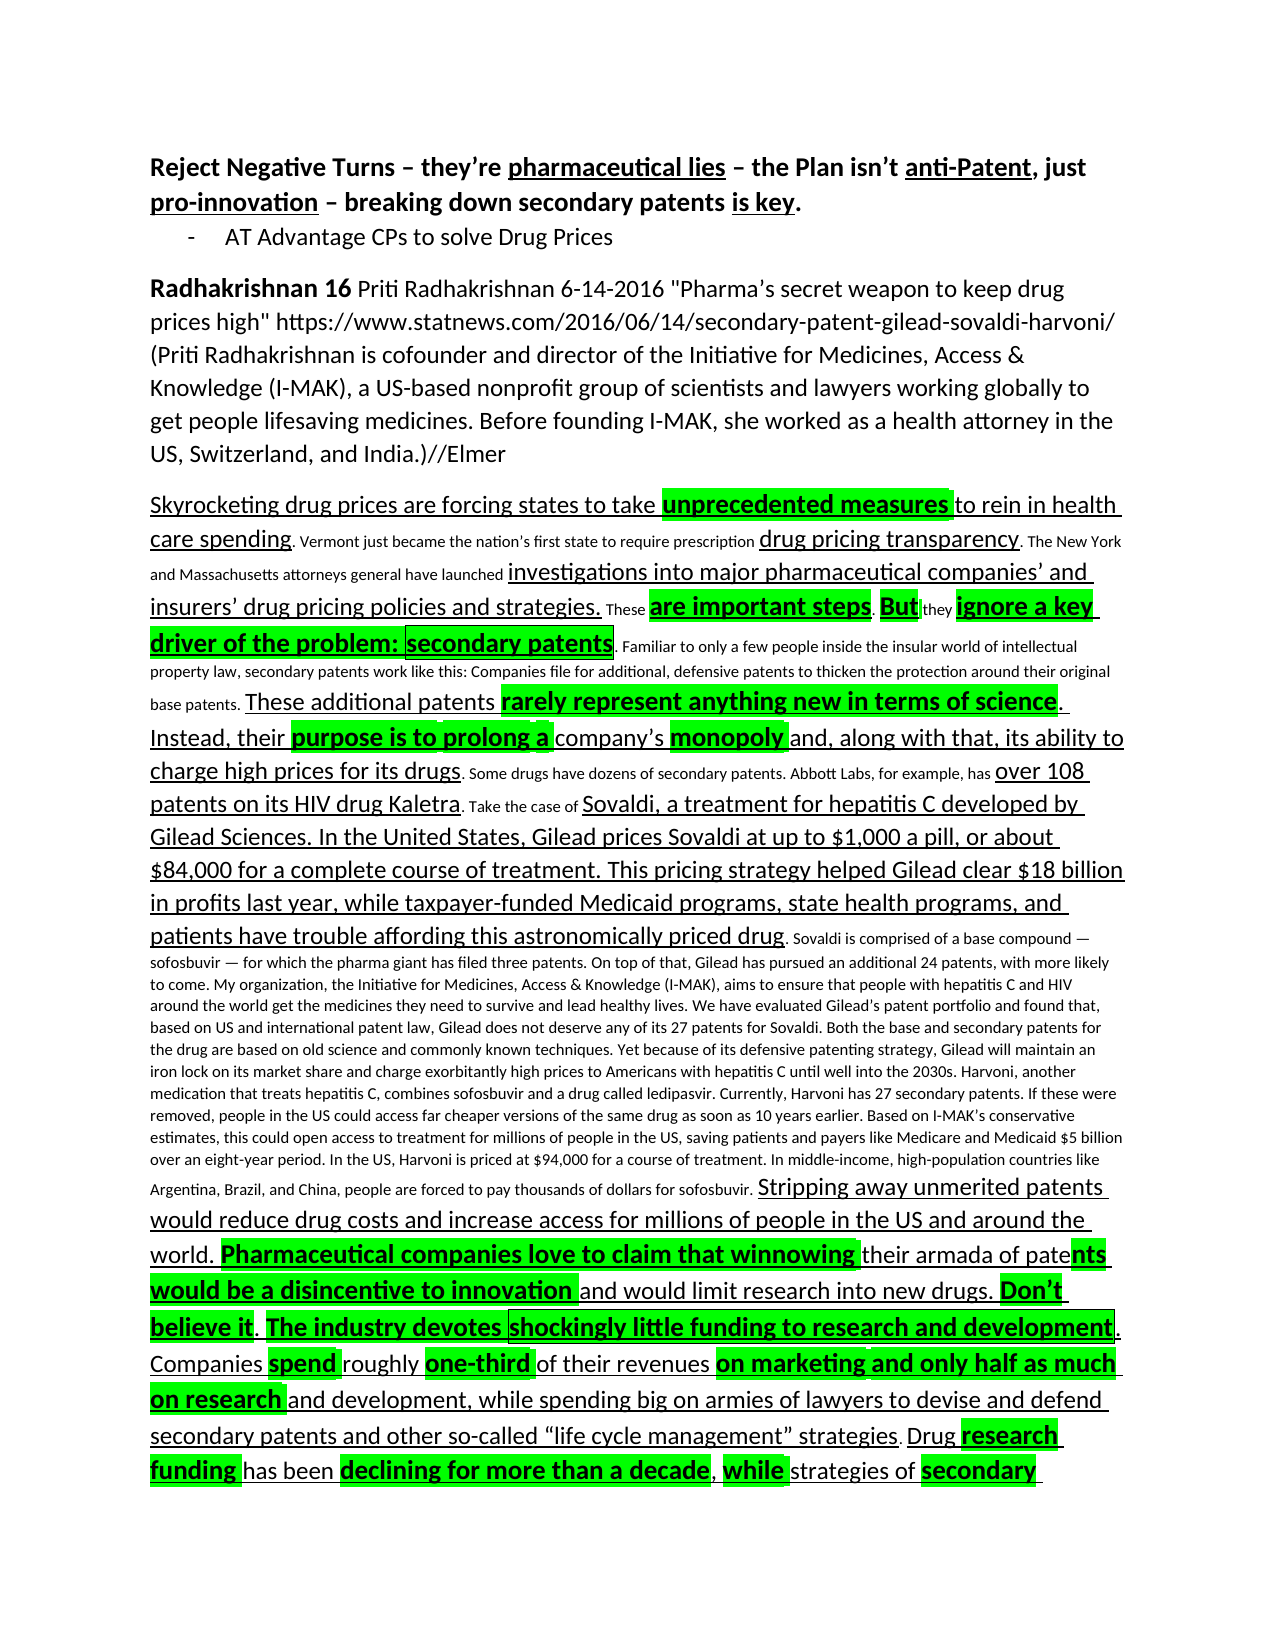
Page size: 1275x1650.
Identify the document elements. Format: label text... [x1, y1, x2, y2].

subtitle Reject Negative Turns – they’re pharmaceutical lies – the Plan isn’t anti-Patent, just pro-innovation – breaking down secondary patents is key. [150, 150, 1125, 219]
list AT Advantage CPs to solve Drug Prices [187, 221, 1125, 252]
text Radhakrishnan 16 Priti Radhakrishnan 6-14-2016 "Pharma’s secret weapon to keep drug prices high" https://www.statnews.com/2016/06/14/secondary-patent-gilead-sovaldi-harvoni/ (Priti Radhakrishnan is cofounder and director of the Initiative for Medicines, Access & Knowledge (I-MAK), a US-based nonprofit group of scientists and lawyers working globally to get people lifesaving medicines. Before founding I-MAK, she worked as a health attorney in the US, Switzerland, and India.)//Elmer [150, 271, 1125, 468]
